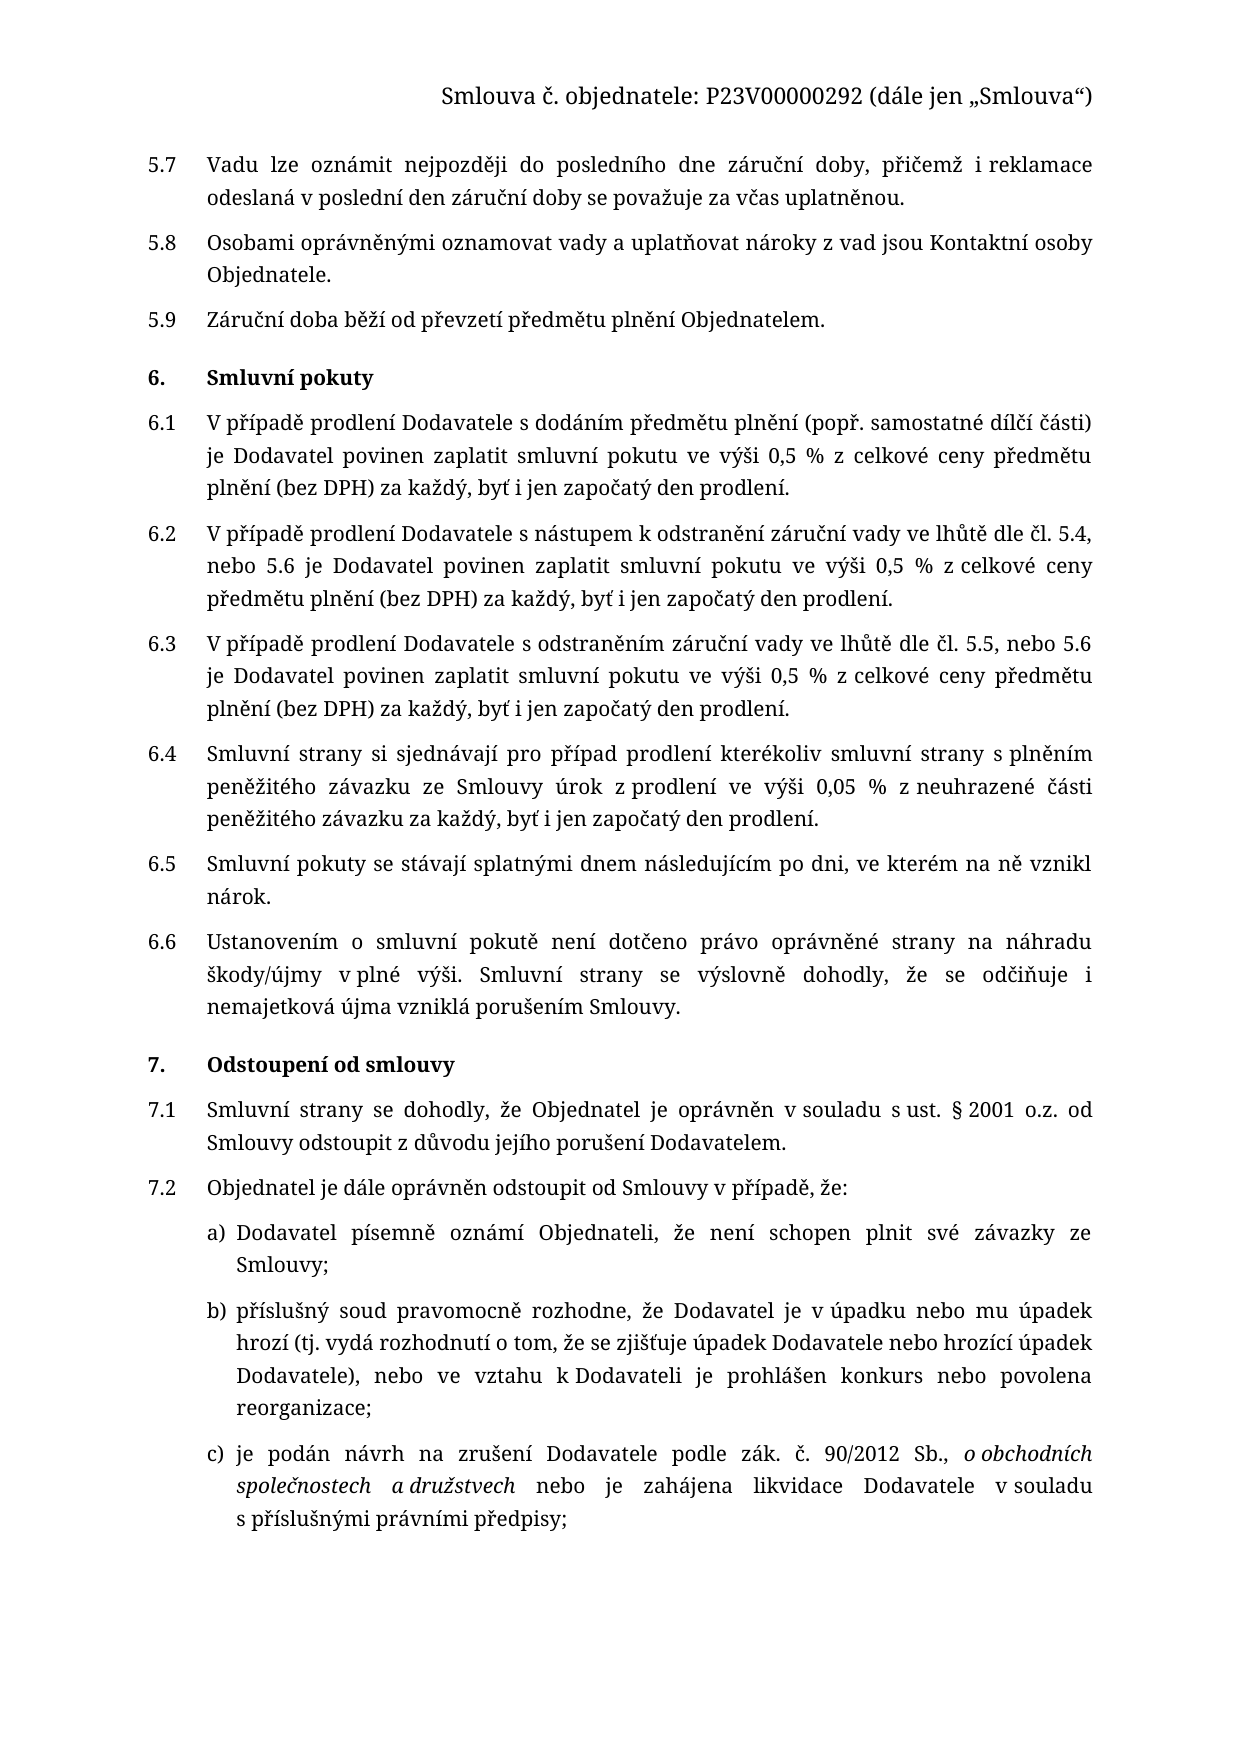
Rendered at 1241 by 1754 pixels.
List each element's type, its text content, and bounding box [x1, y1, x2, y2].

list je podán návrh na zrušení Dodavatele podle zák. č. 90/2012 Sb., o obchodních společnostech a družstvech nebo je zahájena likvidace Dodavatele v souladu s příslušnými právními předpisy; [207, 1439, 1093, 1532]
list Osobami oprávněnými oznamovat vady a uplatňovat nároky z vad jsou Kontaktní osoby Objednatele. [148, 228, 1093, 289]
list Smluvní strany se dohodly, že Objednatel je oprávněn v souladu s ust. § 2001 o.z. od Smlouvy odstoupit z důvodu jejího porušení Dodavatelem. [148, 1095, 1093, 1156]
list V případě prodlení Dodavatele s nástupem k odstranění záruční vady ve lhůtě dle čl. 5.4, nebo 5.6 je Dodavatel povinen zaplatit smluvní pokutu ve výši 0,5 % z celkové ceny předmětu plnění (bez DPH) za každý, byť i jen započatý den prodlení. [148, 519, 1093, 612]
list Vadu lze oznámit nejpozději do posledního dne záruční doby, přičemž i reklamace odeslaná v poslední den záruční doby se považuje za včas uplatněnou. [148, 150, 1093, 211]
list Odstoupení od smlouvy [148, 1050, 1093, 1078]
list V případě prodlení Dodavatele s odstraněním záruční vady ve lhůtě dle čl. 5.5, nebo 5.6 je Dodavatel povinen zaplatit smluvní pokutu ve výši 0,5 % z celkové ceny předmětu plnění (bez DPH) za každý, byť i jen započatý den prodlení. [148, 629, 1093, 723]
list příslušný soud pravomocně rozhodne, že Dodavatel je v úpadku nebo mu úpadek hrozí (tj. vydá rozhodnutí o tom, že se zjišťuje úpadek Dodavatele nebo hrozící úpadek Dodavatele), nebo ve vztahu k Dodavateli je prohlášen konkurs nebo povolena reorganizace; [207, 1296, 1093, 1422]
list Ustanovením o smluvní pokutě není dotčeno právo oprávněné strany na náhradu škody/újmy v plné výši. Smluvní strany se výslovně dohodly, že se odčiňuje i nemajetková újma vzniklá porušením Smlouvy. [148, 927, 1093, 1021]
list Smluvní pokuty se stávají splatnými dnem následujícím po dni, ve kterém na ně vznikl nárok. [148, 849, 1093, 911]
list Záruční doba běží od převzetí předmětu plnění Objednatelem. [148, 306, 1093, 334]
list Dodavatel písemně oznámí Objednateli, že není schopen plnit své závazky ze Smlouvy; [207, 1218, 1093, 1279]
list Smluvní strany si sjednávají pro případ prodlení kterékoliv smluvní strany s plněním peněžitého závazku ze Smlouvy úrok z prodlení ve výši 0,05 % z neuhrazené části peněžitého závazku za každý, byť i jen započatý den prodlení. [148, 739, 1093, 833]
list Objednatel je dále oprávněn odstoupit od Smlouvy v případě, že: [148, 1173, 1093, 1201]
list V případě prodlení Dodavatele s dodáním předmětu plnění (popř. samostatné dílčí části) je Dodavatel povinen zaplatit smluvní pokutu ve výši 0,5 % z celkové ceny předmětu plnění (bez DPH) za každý, byť i jen započatý den prodlení. [148, 408, 1093, 502]
list Smluvní pokuty [148, 363, 1093, 392]
